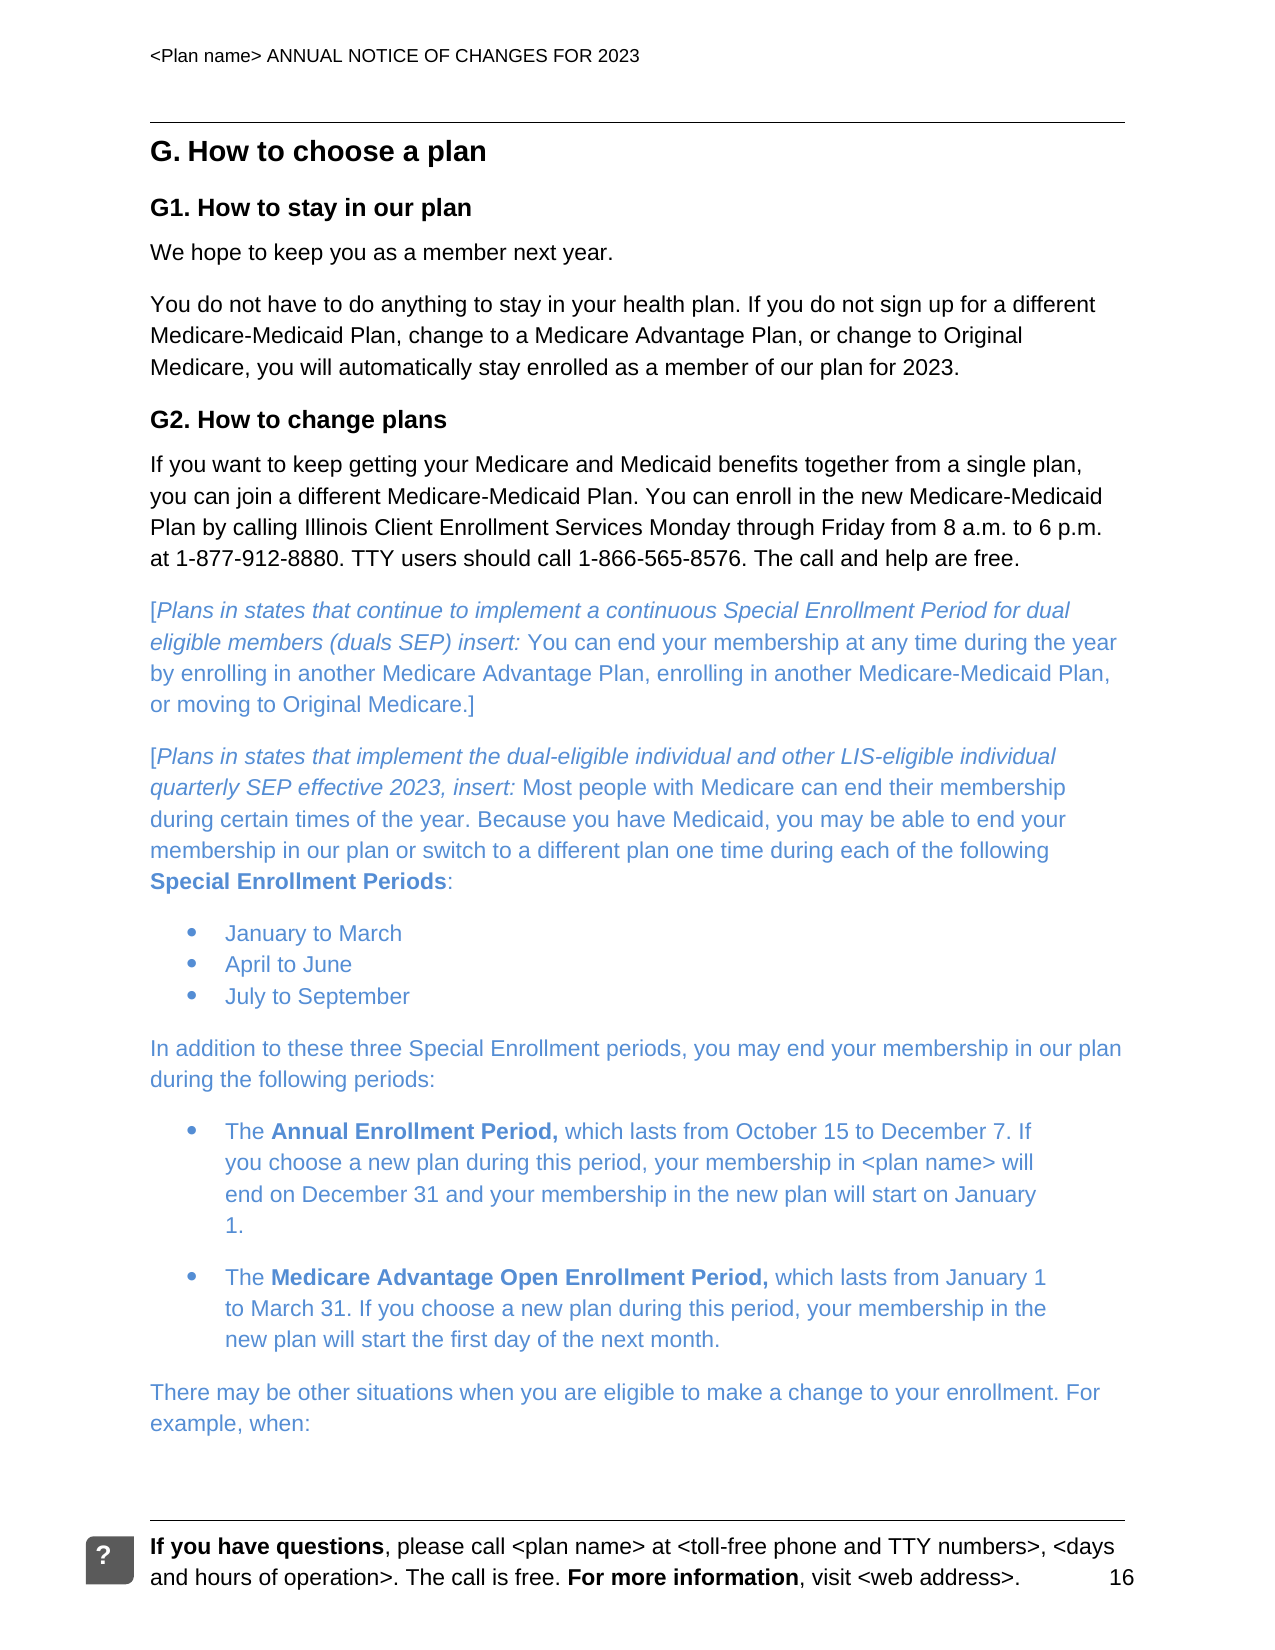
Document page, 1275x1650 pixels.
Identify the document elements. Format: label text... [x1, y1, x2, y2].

list July to September [187, 979, 1050, 1010]
text In addition to these three Special Enrollment periods, you may end your membership in our plan during the following periods: [150, 1031, 1125, 1094]
subtitle G1. How to stay in our plan [150, 189, 1050, 223]
text [Plans in states that continue to implement a continuous Special Enrollment Period for dual eligible members (duals SEP) insert: You can end your membership at any time during the year by enrolling in another Medicare Advantage Plan, enrolling in another Medicare-Medicaid Plan, or moving to Original Medicare.] [150, 594, 1125, 719]
list April to June [187, 948, 1050, 979]
list The Medicare Advantage Open Enrollment Period, which lasts from January 1 to March 31. If you choose a new plan during this period, your membership in the new plan will start the first day of the next month. [187, 1260, 1050, 1354]
list January to March [187, 917, 1050, 948]
text We hope to keep you as a member next year. [150, 235, 1125, 267]
subtitle G2. How to change plans [150, 402, 1050, 435]
text You do not have to do anything to stay in your health plan. If you do not sign up for a different Medicare-Medicaid Plan, change to a Medicare Advantage Plan, or change to Original Medicare, you will automatically stay enrolled as a member of our plan for 2023. [150, 287, 1125, 381]
text If you want to keep getting your Medicare and Medicaid benefits together from a single plan, you can join a different Medicare-Medicaid Plan. You can enroll in the new Medicare-Medicaid Plan by calling Illinois Client Enrollment Services Monday through Friday from 8 a.m. to 6 p.m. at 1-877-912-8880. TTY users should call 1-866-565-8576. The call and help are free. [150, 448, 1125, 573]
text [Plans in states that implement the dual-eligible individual and other LIS-eligible individual quarterly SEP effective 2023, insert: Most people with Medicare can end their membership during certain times of the year. Because you have Medicaid, you may be able to end your membership in our plan or switch to a different plan one time during each of the following Special Enrollment Periods: [150, 739, 1125, 896]
text There may be other situations when you are eligible to make a change to your enrollment. For example, when: [150, 1375, 1125, 1437]
subtitle How to choose a plan [150, 123, 1125, 169]
list The Annual Enrollment Period, which lasts from October 15 to December 7. If you choose a new plan during this period, your membership in <plan name> will end on December 31 and your membership in the new plan will start on January 1. [187, 1114, 1050, 1239]
